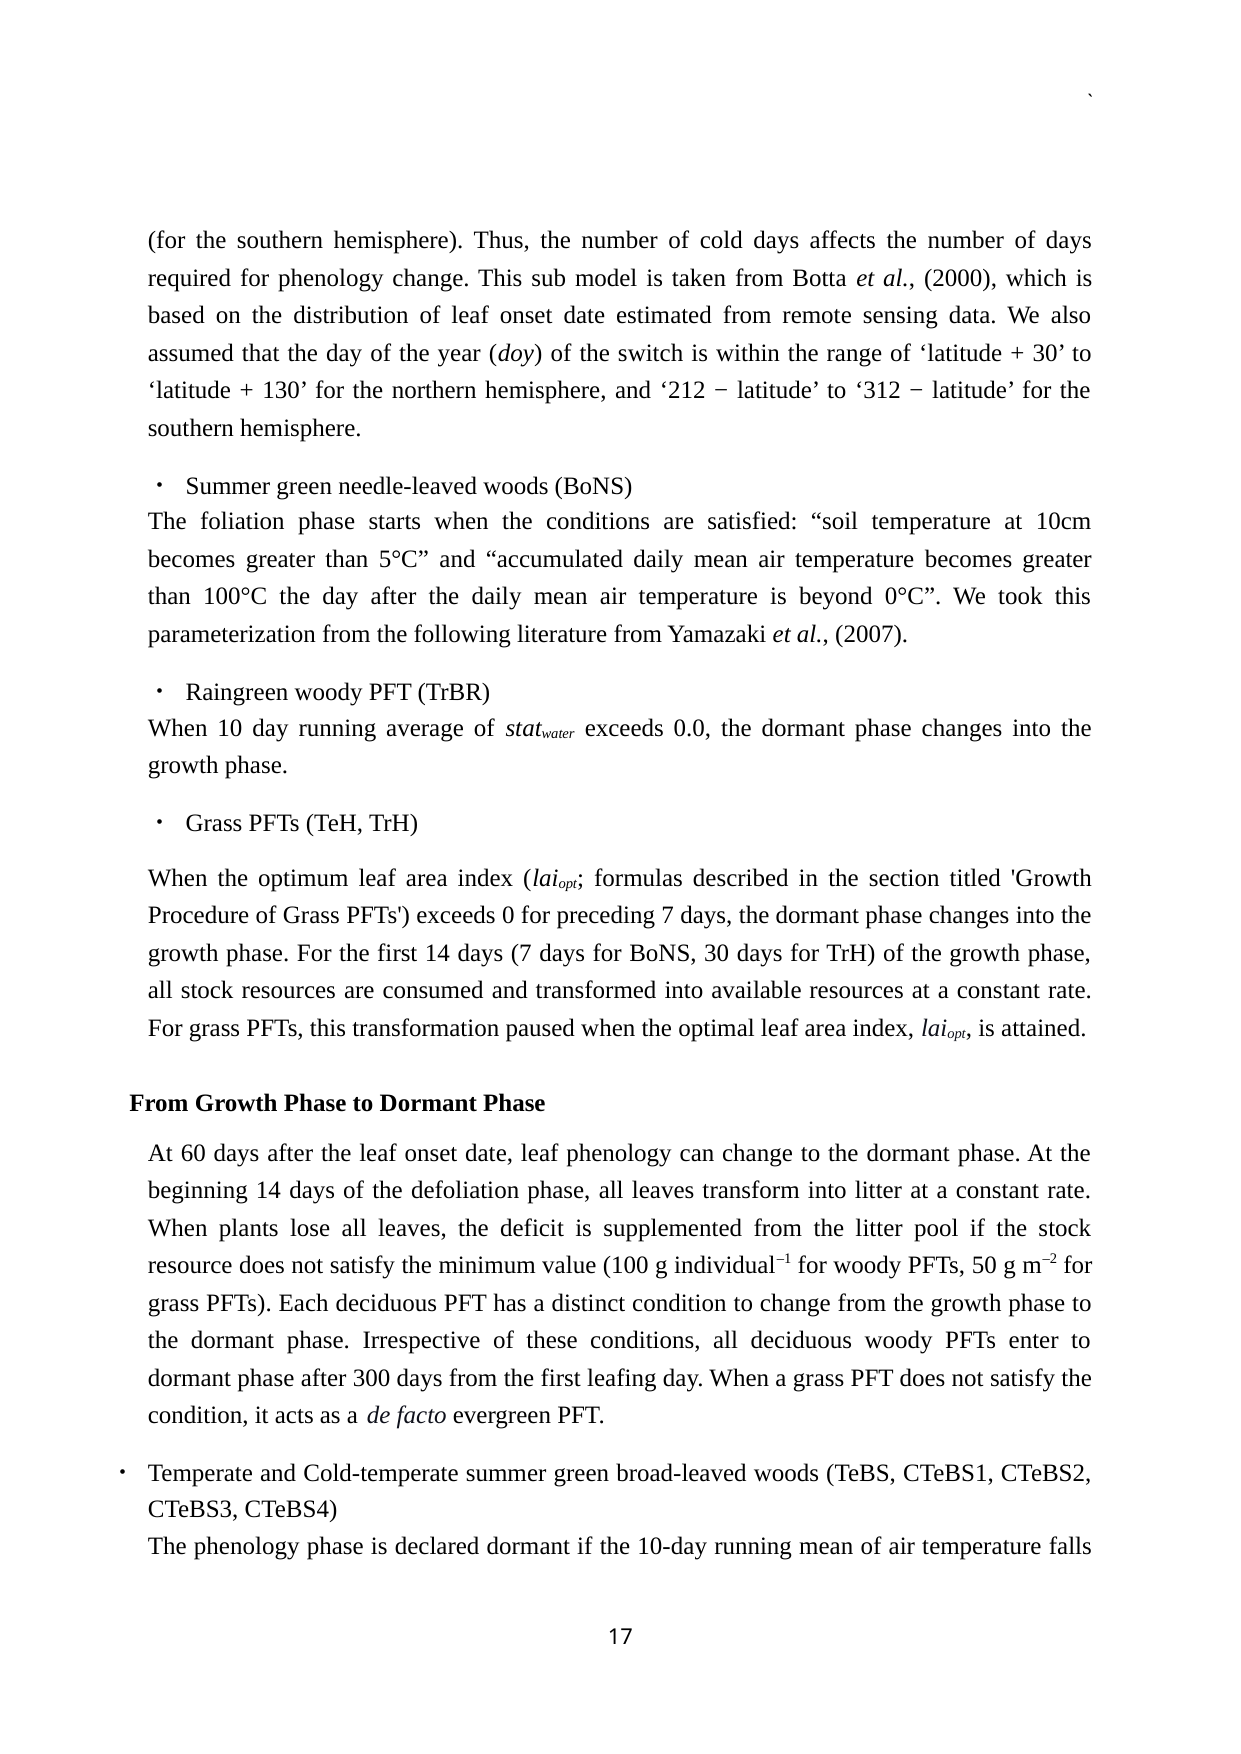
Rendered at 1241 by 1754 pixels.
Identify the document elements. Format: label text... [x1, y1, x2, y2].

text When the optimum leaf area index (laiopt; formulas described in the section titled 'Growth Procedure of Grass PFTs') exceeds 0 for preceding 7 days, the dormant phase changes into the growth phase. For the first 14 days (7 days for BoNS, 30 days for TrH) of the growth phase, all stock resources are consumed and transformed into available resources at a constant rate. For grass PFTs, this transformation paused when the optimal leaf area index, laiopt, is attained. [148, 858, 1092, 1046]
list Raingreen woody PFT (TrBR) [148, 671, 1092, 708]
text At 60 days after the leaf onset date, leaf phenology can change to the dormant phase. At the beginning 14 days of the defoliation phase, all leaves transform into litter at a constant rate. When plants lose all leaves, the deficit is supplemented from the litter pool if the stock resource does not satisfy the minimum value (100 g individual–1 for woody PFTs, 50 g m–2 for grass PFTs). Each deciduous PFT has a distinct condition to change from the growth phase to the dormant phase. Irrespective of these conditions, all deciduous woody PFTs enter to dormant phase after 300 days from the first leafing day. When a grass PFT does not satisfy the condition, it acts as a de facto evergreen PFT. [148, 1133, 1092, 1433]
text The foliation phase starts when the conditions are satisfied: “soil temperature at 10cm becomes greater than 5°C” and “accumulated daily mean air temperature becomes greater than 100°C the day after the daily mean air temperature is beyond 0°C”. We took this parameterization from the following literature from Yamazaki et al., (2007). [148, 502, 1092, 652]
list Summer green needle-leaved woods (BoNS) [148, 464, 1092, 502]
list Temperate and Cold-temperate summer green broad-leaved woods (TeBS, CTeBS1, CTeBS2, CTeBS3, CTeBS4) [111, 1452, 1092, 1527]
list Grass PFTs (TeH, TrH) [148, 802, 1092, 839]
text When 10 day running average of statwater exceeds 0.0, the dormant phase changes into the growth phase. [148, 708, 1092, 783]
text From Growth Phase to Dormant Phase [129, 1083, 1092, 1121]
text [148, 1527, 1092, 1564]
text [148, 221, 1092, 446]
